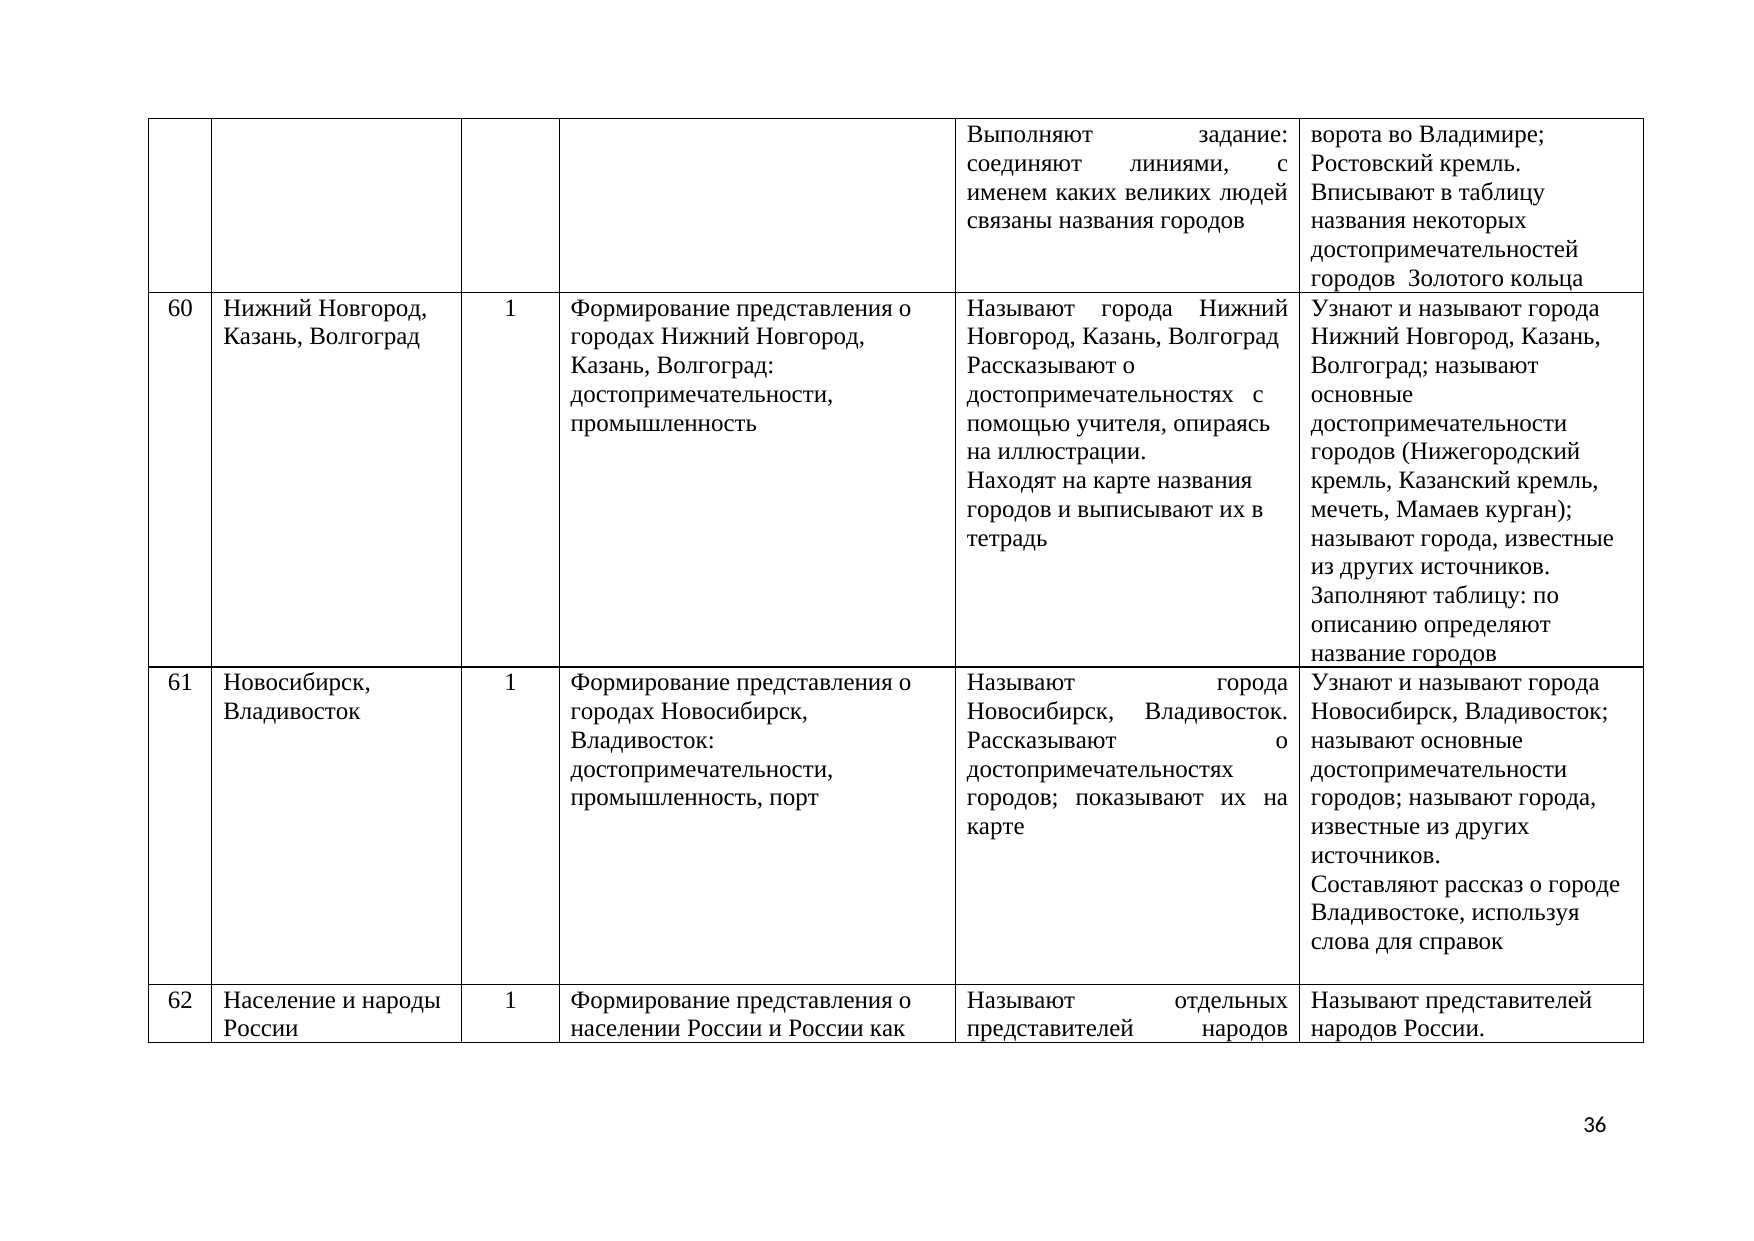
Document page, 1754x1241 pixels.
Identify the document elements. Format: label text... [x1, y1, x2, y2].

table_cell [1300, 985, 1643, 1042]
table_cell 59 [149, 119, 211, 292]
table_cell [560, 119, 955, 292]
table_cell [212, 119, 461, 292]
table_cell Нижний Новгород, Казань, Волгоград [212, 293, 461, 666]
table_cell 1 [462, 985, 559, 1042]
table_cell 1 [462, 668, 559, 984]
table_cell Называют города Новосибирск, Владивосток. Рассказывают о достопримечательностях городов; показывают их на карте [956, 668, 1299, 984]
table_cell 1 [462, 293, 559, 666]
table_cell Называют города Нижний Новгород, Казань, Волгоград Рассказывают о достопримечательностях с помощью учителя, опираясь на иллюстрации. Находят на карте названия городов и выписывают их в тетрадь [956, 293, 1299, 666]
table_cell Формирование представления о городах Нижний Новгород, Казань, Волгоград: достопримечательности, промышленность [560, 293, 955, 666]
table_cell 60 [149, 293, 211, 666]
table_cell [1300, 119, 1643, 292]
table_cell 61 [149, 668, 211, 984]
table_cell Новосибирск, Владивосток [212, 668, 461, 984]
table_cell Узнают и называют города Нижний Новгород, Казань, Волгоград; называют основные достопримечательности городов (Нижегородский кремль, Казанский кремль, мечеть, Мамаев курган); называют города, известные из других источников. Заполняют таблицу: по описанию определяют название городов [1300, 293, 1643, 666]
table_cell Узнают и называют города Новосибирск, Владивосток; называют основные достопримечательности городов; называют города, известные из других источников. Составляют рассказ о городе Владивостоке, используя слова для справок [1300, 668, 1643, 984]
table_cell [956, 985, 1299, 1042]
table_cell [956, 119, 1299, 292]
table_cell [212, 985, 461, 1042]
table_cell 62 [149, 985, 211, 1042]
table_cell Формирование представления о городах Новосибирск, Владивосток: достопримечательности, промышленность, порт [560, 668, 955, 984]
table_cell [560, 985, 955, 1042]
table_cell 1 [462, 119, 559, 292]
